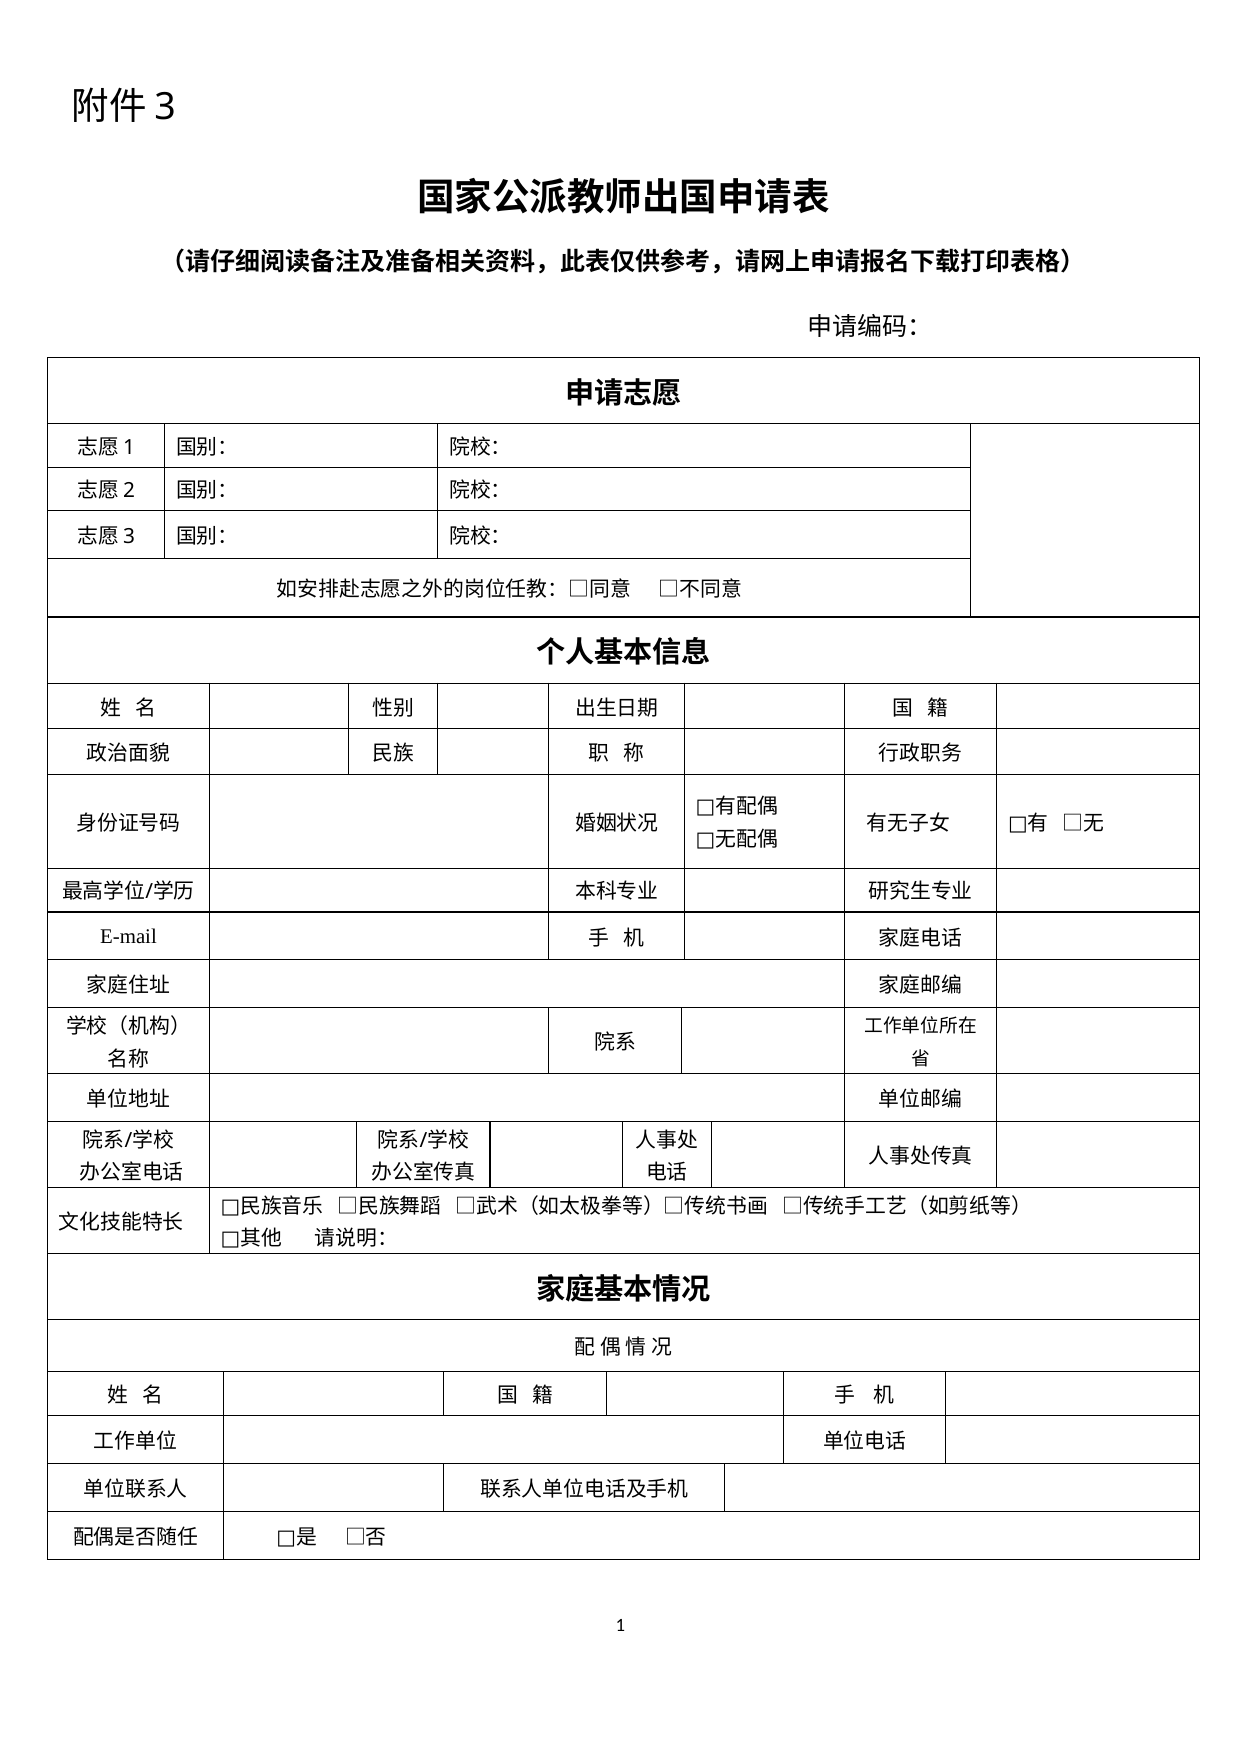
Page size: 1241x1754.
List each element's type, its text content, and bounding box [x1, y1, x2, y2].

table_cell [685, 869, 844, 911]
table_cell 单位电话 [784, 1416, 945, 1463]
table_cell 工作单位 [48, 1416, 223, 1463]
table_cell [210, 684, 348, 728]
table_cell 行政职务 [845, 729, 996, 774]
table_cell [997, 684, 1199, 728]
table_cell □有 □无 [997, 775, 1199, 867]
table_cell 婚姻状况 [549, 775, 684, 867]
table_cell 文化技能特长 [48, 1188, 209, 1253]
table_cell 个人基本信息 [48, 618, 1199, 682]
table_cell 国别： [165, 468, 437, 510]
table_cell [725, 1464, 1199, 1511]
table_cell [607, 1372, 783, 1415]
table_cell 志愿3 [48, 511, 164, 558]
table_cell [946, 1372, 1199, 1415]
table_cell 民族 [349, 729, 437, 774]
table_cell 有无子女 [845, 775, 996, 867]
table_header 国家公派教师出国申请表 （请仔细阅读备注及准备相关资料，此表仅供参考，请网上申请报名下载打印表格） 申请编码： [47, 162, 1199, 357]
table_cell [685, 913, 844, 959]
table_cell 性别 [349, 684, 437, 728]
table_cell [946, 1416, 1199, 1463]
table_cell [712, 1122, 844, 1187]
table_cell [224, 1416, 783, 1463]
table_cell 单位地址 [48, 1074, 209, 1121]
table_cell 院校： [438, 468, 970, 510]
table_cell 家庭邮编 [845, 960, 996, 1007]
table_cell 研究生专业 [845, 869, 996, 911]
table_cell [438, 729, 548, 774]
table_cell [685, 684, 844, 728]
table_cell 志愿2 [48, 468, 164, 510]
table_cell 姓 名 [48, 684, 209, 728]
table_cell [224, 1372, 443, 1415]
table_cell □民族音乐 □民族舞蹈 □武术（如太极拳等）□传统书画 □传统手工艺（如剪纸等） □其他 请说明： [210, 1188, 1199, 1253]
table_cell 国 籍 [845, 684, 996, 728]
table_cell [224, 1464, 443, 1511]
table_cell 家庭电话 [845, 913, 996, 959]
table_cell □是 □否 [224, 1512, 1199, 1559]
table_cell 院校： [438, 511, 970, 558]
table_cell [210, 1074, 844, 1121]
table_cell 院系/学校 办公室电话 [48, 1122, 209, 1187]
table_cell 单位邮编 [845, 1074, 996, 1121]
table_cell 单位联系人 [48, 1464, 223, 1511]
table_cell 配偶是否随任 [48, 1512, 223, 1559]
table_cell 人事处 电话 [623, 1122, 711, 1187]
table_cell [438, 684, 548, 728]
table_cell 身份证号码 [48, 775, 209, 867]
table_cell □有配偶 □无配偶 [685, 775, 844, 867]
table_cell 申请志愿 [48, 358, 1199, 423]
table_cell 最高学位/学历 [48, 869, 209, 911]
table_cell 院系/学校办公室传真 [357, 1122, 489, 1187]
table_cell [210, 869, 548, 911]
table_cell 院校： [438, 424, 970, 467]
table_cell 国别： [165, 424, 437, 467]
table_cell [997, 960, 1199, 1007]
table_cell 出生日期 [549, 684, 684, 728]
table_cell 家庭基本情况 [48, 1254, 1199, 1319]
table_cell 人事处传真 [845, 1122, 996, 1187]
table_cell 配 偶 情 况 [48, 1320, 1199, 1371]
table_cell [997, 1074, 1199, 1121]
table_cell 手 机 [784, 1372, 945, 1415]
table_cell 院系 [549, 1008, 681, 1073]
table_cell [210, 960, 844, 1007]
table_cell 联系人单位电话及手机 [444, 1464, 724, 1511]
table_cell 志愿1 [48, 424, 164, 467]
table_cell 本科专业 [549, 869, 684, 911]
table_cell [997, 729, 1199, 774]
table_cell 国别： [165, 511, 437, 558]
table_cell [491, 1122, 622, 1187]
table_cell E-mail [48, 913, 209, 959]
table_cell [997, 869, 1199, 911]
table_cell [210, 1008, 548, 1073]
table_cell 如安排赴志愿之外的岗位任教：□同意 □不同意 [48, 559, 970, 616]
table_cell [685, 729, 844, 774]
table_cell [997, 1008, 1199, 1073]
table_cell 学校（机构） 名称 [48, 1008, 209, 1073]
table_cell [971, 424, 1199, 616]
table_cell [210, 1122, 356, 1187]
table_cell 手 机 [549, 913, 684, 959]
table_cell [997, 1122, 1199, 1187]
table_cell [997, 913, 1199, 959]
table_cell [682, 1008, 844, 1073]
table_cell 职 称 [549, 729, 684, 774]
table_cell 国 籍 [444, 1372, 606, 1415]
table_cell [210, 913, 548, 959]
table_cell 家庭住址 [48, 960, 209, 1007]
table_cell [210, 775, 548, 867]
table_cell 工作单位所在省 [845, 1008, 996, 1073]
table_cell 姓 名 [48, 1372, 223, 1415]
table_cell [210, 729, 348, 774]
table_cell 政治面貌 [48, 729, 209, 774]
